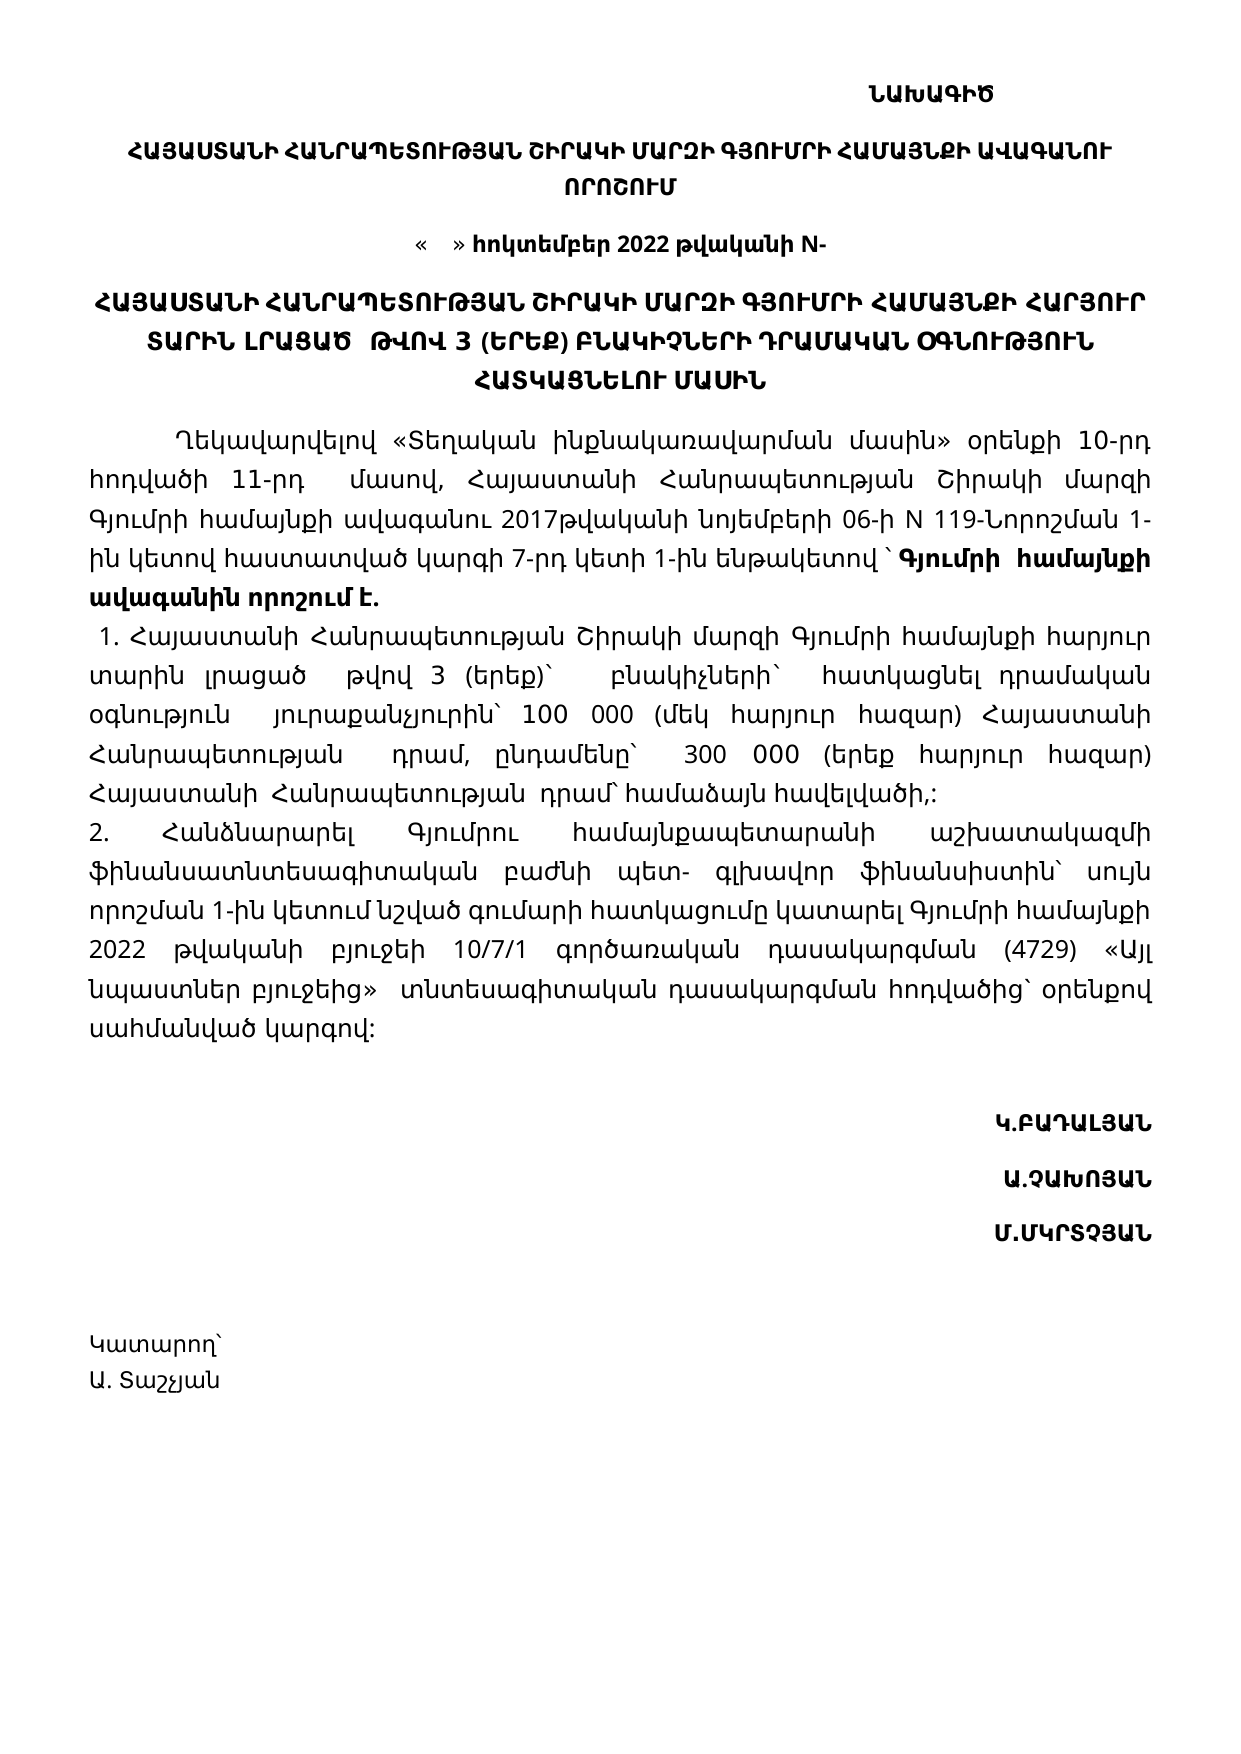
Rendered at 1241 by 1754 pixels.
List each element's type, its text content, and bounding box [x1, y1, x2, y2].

text « » հոկտեմբեր 2022 թվականի N- [89, 228, 1152, 259]
text ՆԱԽԱԳԻԾ [89, 78, 1152, 110]
text 2. Հանձնարարել Գյումրու համայնքապետարանի աշխատակազմի ֆինանսատնտեսագիտական բաժնի պետ- գլխավոր ֆինանսիստին՝ սույն որոշման 1-ին կետում նշված գումարի հատկացումը կատարել Գյումրի համայնքի 2022 թվականի բյուջեի 10/7/1 գործառական դասակարգման (4729) «Այլ նպաստներ բյուջեից» տնտեսագիտական դասակարգման հոդվածից` օրենքով սահմանված կարգով: [89, 815, 1152, 1044]
text ՀԱՅԱՍՏԱՆԻ ՀԱՆՐԱՊԵՏՈՒԹՅԱՆ ՇԻՐԱԿԻ ՄԱՐԶԻ ԳՅՈՒՄՐԻ ՀԱՄԱՅՆՔԻ ԱՎԱԳԱՆՈՒ ՈՐՈՇՈՒՄ [89, 135, 1152, 202]
text Մ.ՄԿՐՏՉՅԱՆ [89, 1220, 1152, 1247]
text 1. Հայաստանի Հանրապետության Շիրակի մարզի Գյումրի համայնքի հարյուր տարին լրացած թվով 3 (երեք)` բնակիչների` հատկացնել դրամական օգնություն յուրաքանչյուրին՝ 100 000 (մեկ հարյուր հազար) Հայաստանի Հանրապետության դրամ, ընդամենը՝ 300 000 (երեք հարյուր հազար) Հայաստանի Հանրապետության դրամ՝ համաձայն հավելվածի,: [89, 619, 1152, 809]
text Ա.ՉԱԽՈՅԱՆ [89, 1163, 1152, 1194]
text Ղեկավարվելով «Տեղական ինքնակառավարման մասին» օրենքի 10-րդ հոդվածի 11-րդ մասով, Հայաստանի Հանրապետության Շիրակի մարզի Գյումրի համայնքի ավագանու 2017թվականի նոյեմբերի 06-ի N 119-Նորոշման 1-ին կետով հաստատված կարգի 7-րդ կետի 1-ին ենթակետով ՝ Գյումրի համայնքի ավագանին որոշում է. [89, 423, 1152, 614]
text ՀԱՅԱՍՏԱՆԻ ՀԱՆՐԱՊԵՏՈՒԹՅԱՆ ՇԻՐԱԿԻ ՄԱՐԶԻ ԳՅՈՒՄՐԻ ՀԱՄԱՅՆՔԻ ՀԱՐՅՈՒՐ ՏԱՐԻՆ ԼՐԱՑԱԾ ԹՎՈՎ 3 (ԵՐԵՔ) ԲՆԱԿԻՉՆԵՐԻ ԴՐԱՄԱԿԱՆ ՕԳՆՈՒԹՅՈՒՆ ՀԱՏԿԱՑՆԵԼՈՒ ՄԱՍԻՆ [89, 285, 1152, 397]
text Կ.ԲԱԴԱԼՅԱՆ [89, 1106, 1152, 1138]
text Կատարող՝ Ա. Տաշչյան [89, 1328, 1152, 1395]
